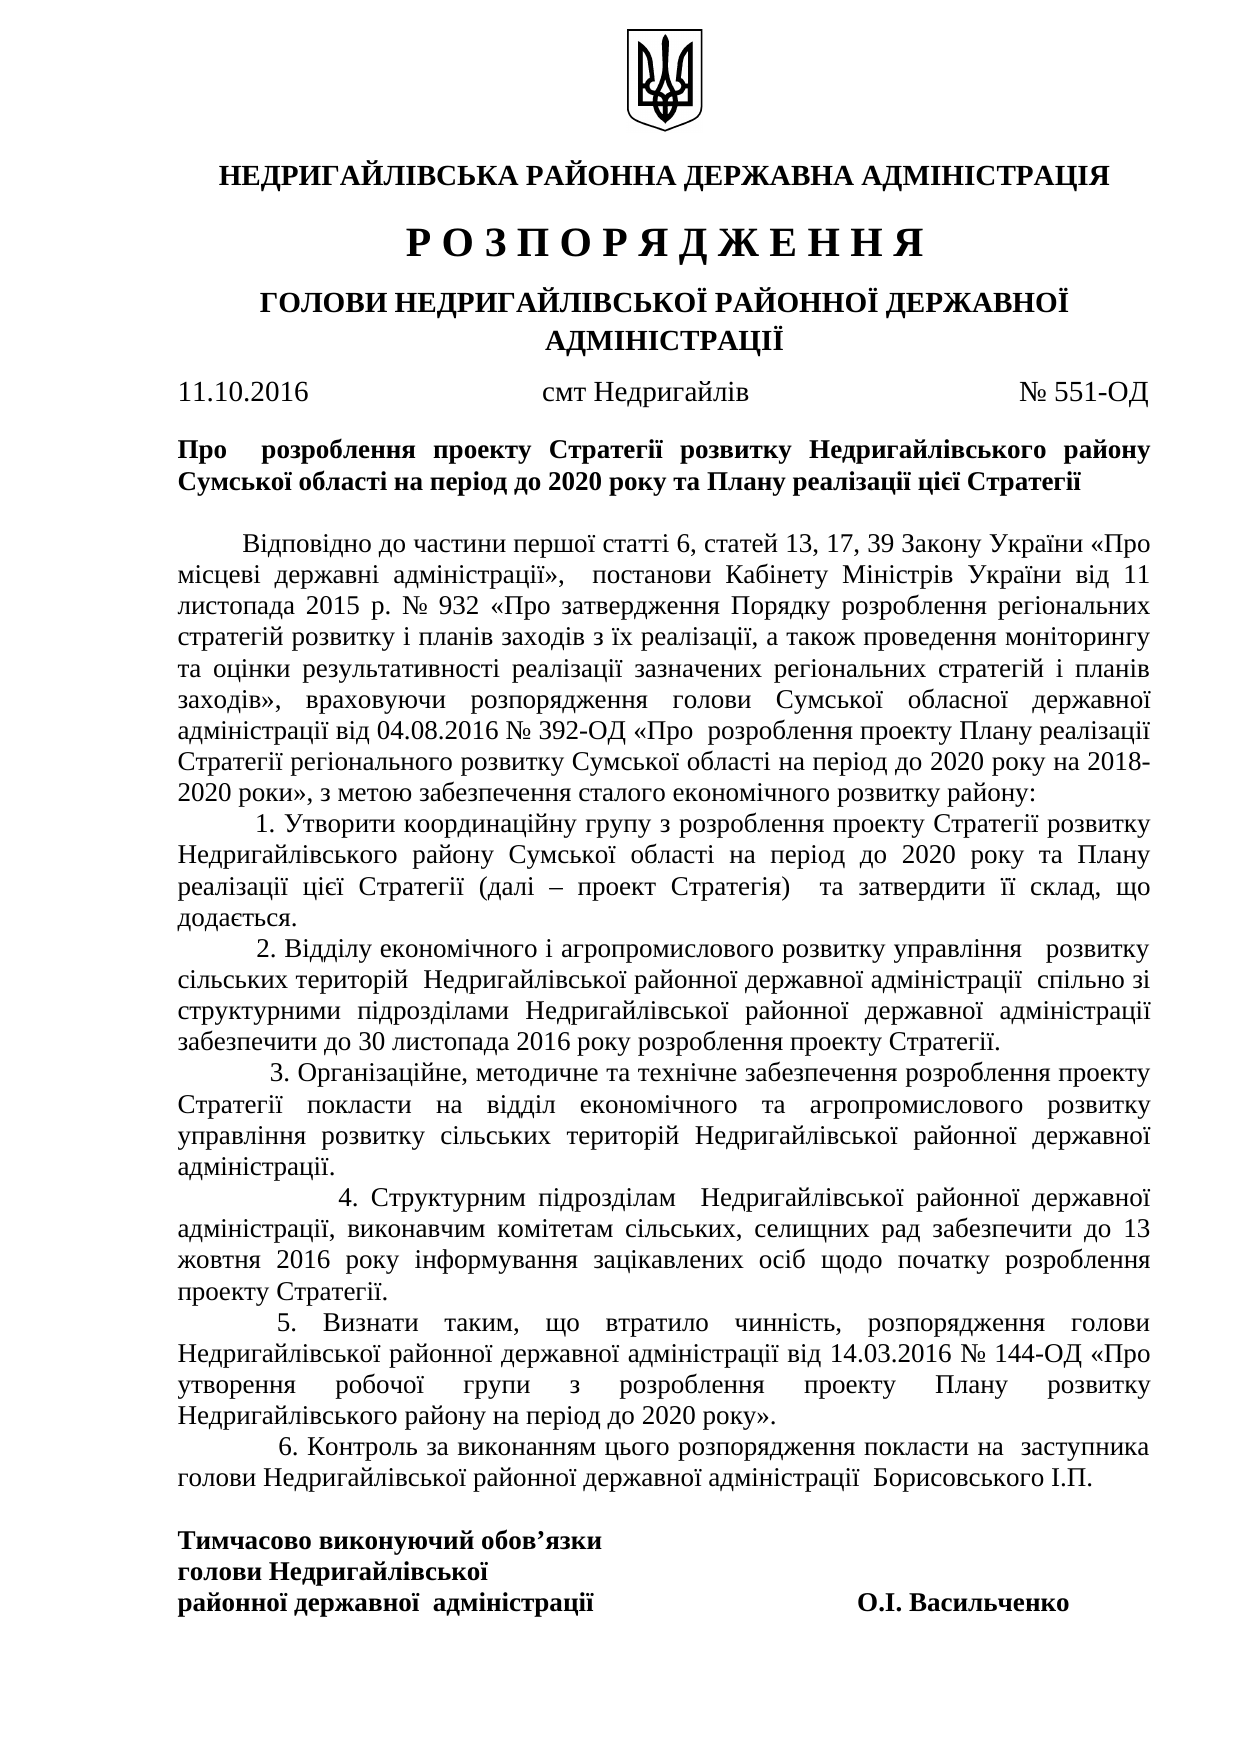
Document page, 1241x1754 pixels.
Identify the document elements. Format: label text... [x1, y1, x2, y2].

picture [626, 29, 703, 133]
list 4. Структурним підрозділам Недригайлівської районної державної адміністрації, виконавчим комітетам сільських, селищних рад забезпечити до 13 жовтня 2016 року інформування зацікавлених осіб щодо початку розроблення проекту Стратегії. [177, 1181, 1152, 1306]
text 5. Визнати таким, що втратило чинність, розпорядження голови Недригайлівської районної державної адміністрації від 14.03.2016 № 144-ОД «Про утворення робочої групи з розроблення проекту Плану розвитку Недригайлівського району на період до 2020 року». [177, 1306, 1152, 1430]
text 6. Контроль за виконанням цього розпорядження покласти на заступника голови Недригайлівської районної державної адміністрації Борисовського І.П. [177, 1430, 1152, 1493]
text районної державної адміністрації О.І. Васильченко [177, 1586, 1152, 1617]
list 2. Відділу економічного і агропромислового розвитку управління розвитку сільських територій Недригайлівської районної державної адміністрації спільно зі структурними підрозділами Недригайлівської районної державної адміністрації забезпечити до 30 листопада 2016 року розроблення проекту Стратегії. [177, 932, 1152, 1057]
text Відповідно до частини першої статті 6, статей 13, 17, 39 Закону України «Про місцеві державні адміністрації», постанови Кабінету Міністрів України від 11 листопада 2015 р. № 932 «Про затвердження Порядку розроблення регіональних стратегій розвитку і планів заходів з їх реалізації, а також проведення моніторингу та оцінки результативності реалізації зазначених регіональних стратегій і планів заходів», враховуючи розпорядження голови Сумської обласної державної адміністрації від 04.08.2016 № 392-ОД «Про розроблення проекту Плану реалізації Стратегії регіонального розвитку Сумської області на період до 2020 року на 2018-2020 роки», з метою забезпечення сталого економічного розвитку району: [177, 527, 1152, 807]
text ГОЛОВИ НЕДРИГАЙЛІВСЬКОЇ РАЙОННОЇ ДЕРЖАВНОЇ АДМІНІСТРАЦІЇ [177, 285, 1152, 357]
text НЕДРИГАЙЛІВСЬКА РАЙОННА ДЕРЖАВНА АДМІНІСТРАЦІЯ [177, 158, 1152, 191]
text 11.10.2016 смт Недригайлів № 551-ОД [177, 374, 1152, 408]
text Про розроблення проекту Стратегії розвитку Недригайлівського району Сумської області на період до 2020 року та Плану реалізації цієї Стратегії [177, 434, 1152, 496]
list 1. Утворити координаційну групу з розроблення проекту Стратегії розвитку Недригайлівського району Сумської області на період до 2020 року та Плану реалізації цієї Стратегії (далі – проект Стратегія) та затвердити її склад, що додається. [162, 807, 1152, 932]
text Р О З П О Р Я Д Ж Е Н Н Я [177, 217, 1152, 265]
list 3. Організаційне, методичне та технічне забезпечення розроблення проекту Стратегії покласти на відділ економічного та агропромислового розвитку управління розвитку сільських територій Недригайлівської районної державної адміністрації. [177, 1057, 1152, 1181]
text Тимчасово виконуючий обов’язки [177, 1524, 1152, 1555]
text голови Недригайлівської [177, 1555, 1152, 1586]
